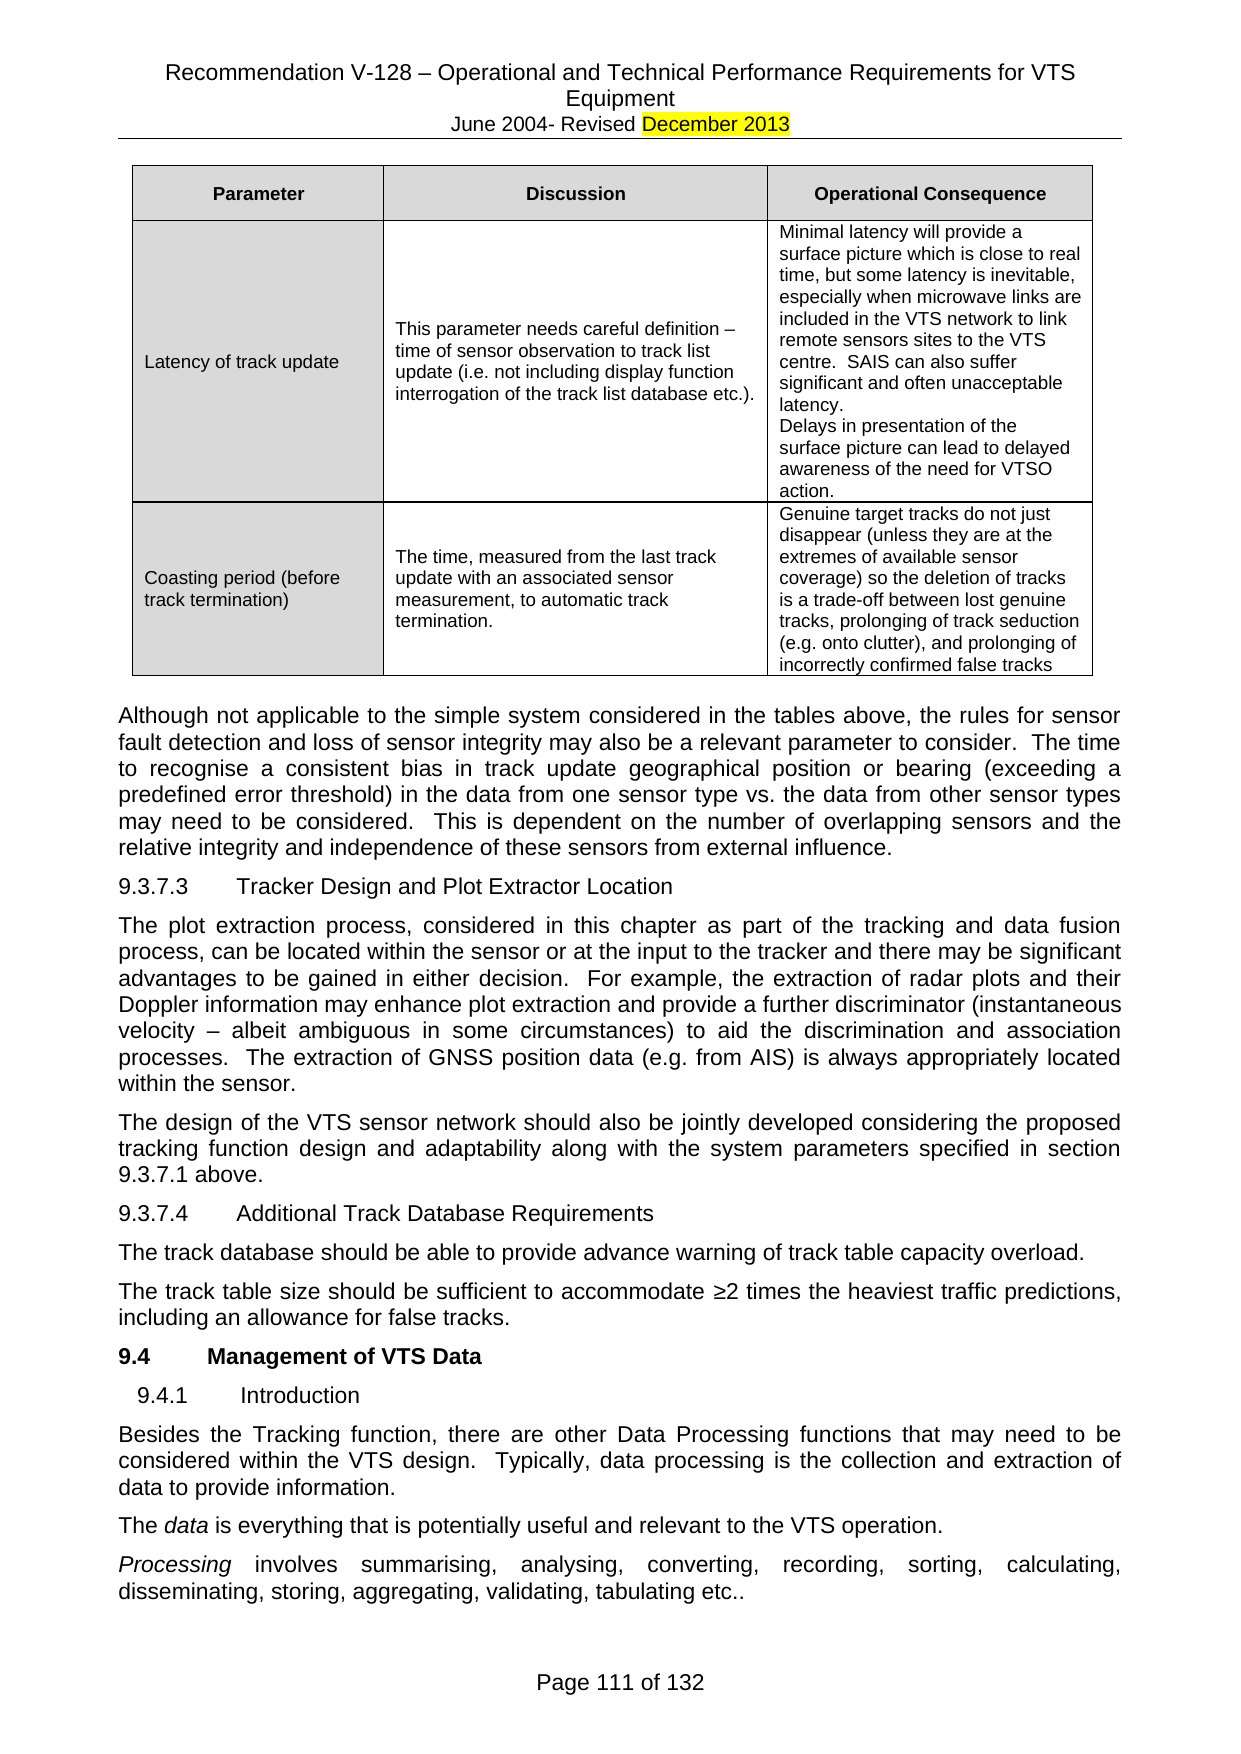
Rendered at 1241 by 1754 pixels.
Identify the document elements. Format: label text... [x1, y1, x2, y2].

subtitle Introduction [137, 1382, 1122, 1408]
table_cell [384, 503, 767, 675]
text The design of the VTS sensor network should also be jointly developed considering the proposed tracking function design and adaptability along with the system parameters specified in section 9.3.7.1 above. [118, 1109, 1122, 1188]
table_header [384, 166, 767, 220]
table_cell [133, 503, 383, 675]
subtitle Additional Track Database Requirements [118, 1200, 1122, 1227]
subtitle Management of VTS Data [118, 1343, 1122, 1369]
text Besides the Tracking function, there are other Data Processing functions that may need to be considered within the VTS design. Typically, data processing is the collection and extraction of data to provide information. [118, 1421, 1122, 1500]
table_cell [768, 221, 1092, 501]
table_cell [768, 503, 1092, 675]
text The track database should be able to provide advance warning of track table capacity overload. [118, 1239, 1122, 1266]
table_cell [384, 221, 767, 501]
subtitle Tracker Design and Plot Extractor Location [118, 873, 1122, 899]
text The data is everything that is potentially useful and relevant to the VTS operation. [118, 1512, 1122, 1539]
text The track table size should be sufficient to accommodate ≥2 times the heaviest traffic predictions, including an allowance for false tracks. [118, 1278, 1122, 1331]
text Although not applicable to the simple system considered in the tables above, the rules for sensor fault detection and loss of sensor integrity may also be a relevant parameter to consider. The time to recognise a consistent bias in track update geographical position or bearing (exceeding a predefined error threshold) in the data from one sensor type vs. the data from other sensor types may need to be considered. This is dependent on the number of overlapping sensors and the relative integrity and independence of these sensors from external influence. [118, 702, 1122, 860]
text Processing involves summarising, analysing, converting, recording, sorting, calculating, disseminating, storing, aggregating, validating, tabulating etc.. [118, 1551, 1122, 1604]
text The plot extraction process, considered in this chapter as part of the tracking and data fusion process, can be located within the sensor or at the input to the tracker and there may be significant advantages to be gained in either decision. For example, the extraction of radar plots and their Doppler information may enhance plot extraction and provide a further discriminator (instantaneous velocity – albeit ambiguous in some circumstances) to aid the discrimination and association processes. The extraction of GNSS position data (e.g. from AIS) is always appropriately located within the sensor. [118, 912, 1122, 1096]
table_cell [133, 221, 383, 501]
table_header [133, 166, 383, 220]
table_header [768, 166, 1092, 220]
